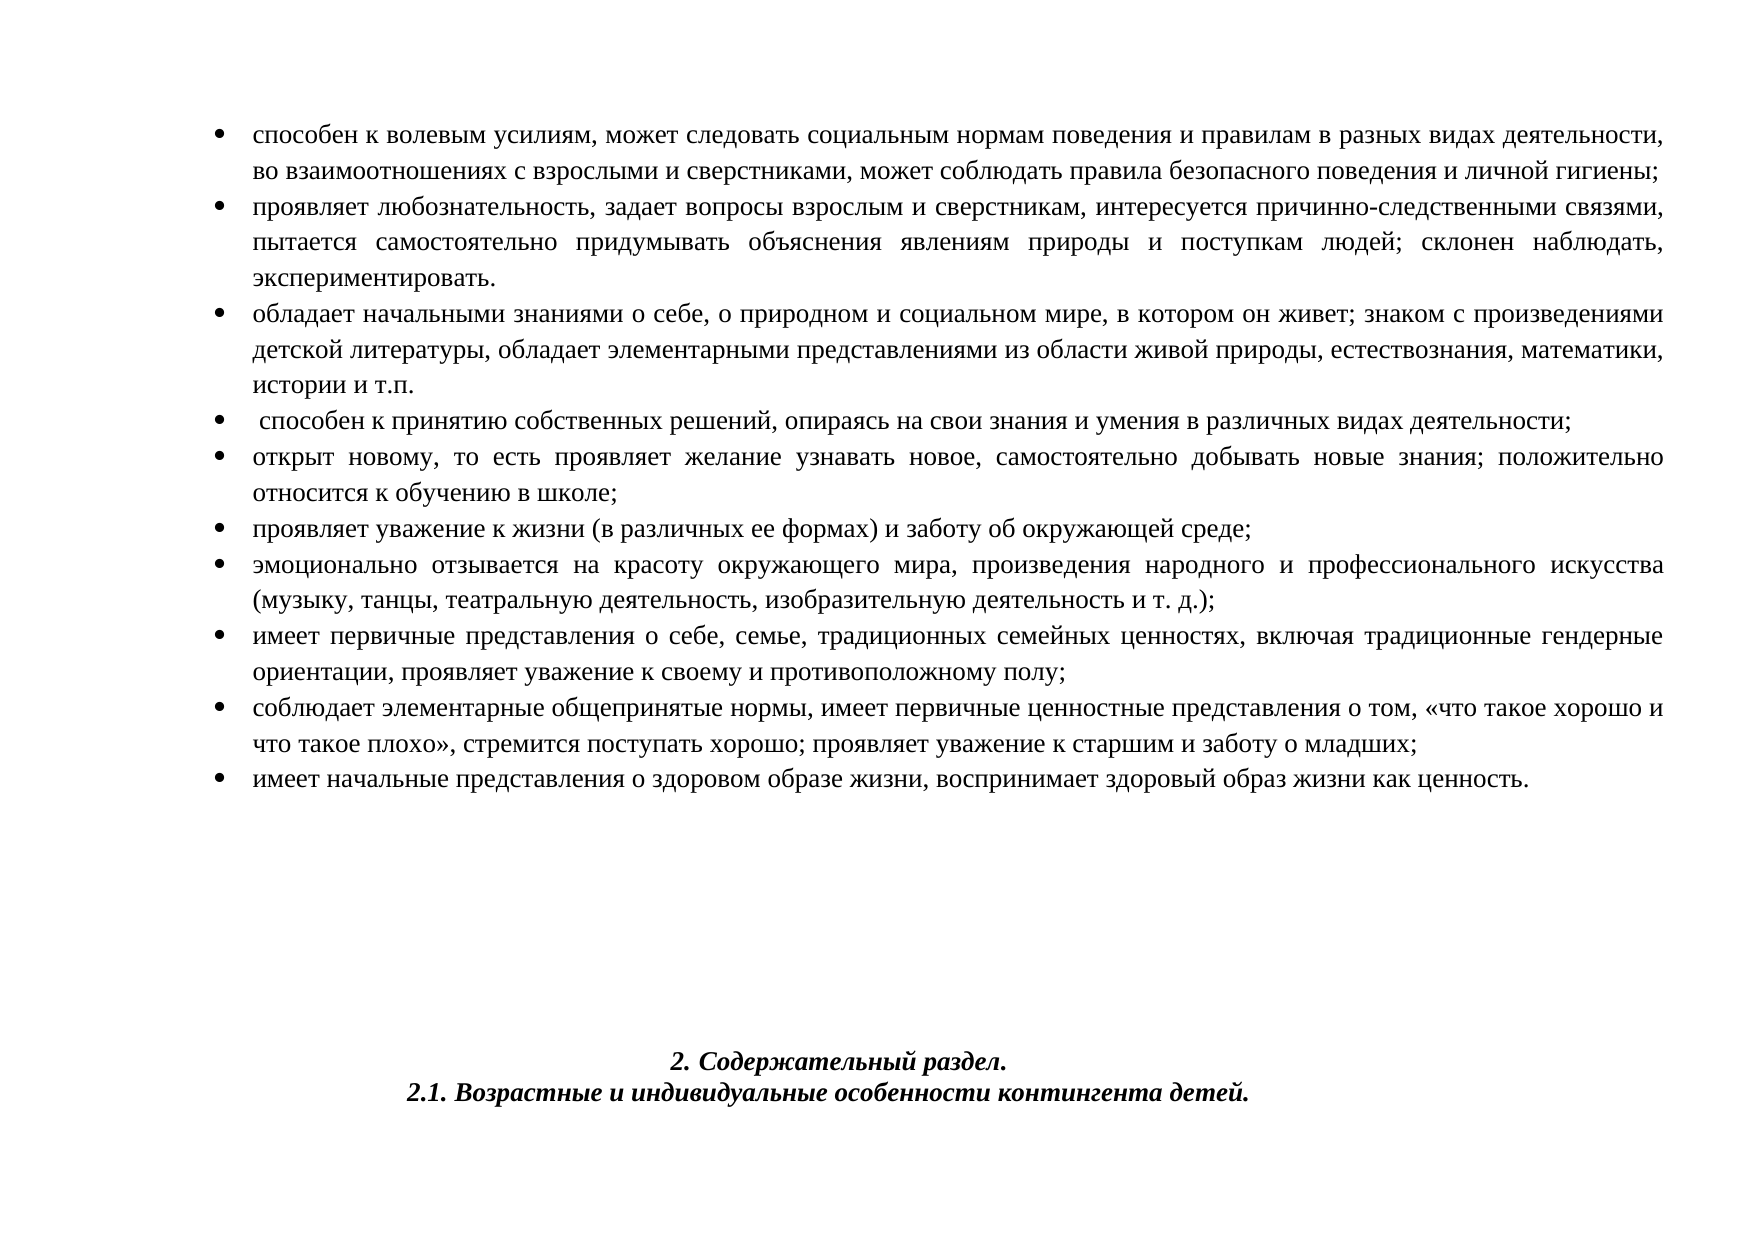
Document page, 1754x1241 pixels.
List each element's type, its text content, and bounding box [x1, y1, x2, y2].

text 2.1. Возрастные и индивидуальные особенности контингента детей. [177, 1077, 1665, 1108]
list способен к волевым усилиям, может следовать социальным нормам поведения и правилам в разных видах деятельности, во взаимоотношениях с взрослыми и сверстниками, может соблюдать правила безопасного поведения и личной гигиены; [215, 118, 1665, 185]
list проявляет уважение к жизни (в различных ее формах) и заботу об окружающей среде; [215, 512, 1665, 543]
text 2. Содержательный раздел. [177, 1045, 1665, 1077]
list проявляет любознательность, задает вопросы взрослым и сверстникам, интересуется причинно-следственными связями, пытается самостоятельно придумывать объяснения явлениям природы и поступкам людей; склонен наблюдать, экспериментировать. [215, 190, 1665, 292]
list открыт новому, то есть проявляет желание узнавать новое, самостоятельно добывать новые знания; положительно относится к обучению в школе; [215, 440, 1665, 507]
list обладает начальными знаниями о себе, о природном и социальном мире, в котором он живет; знаком с произведениями детской литературы, обладает элементарными представлениями из области живой природы, естествознания, математики, истории и т.п. [215, 297, 1665, 400]
list способен к принятию собственных решений, опираясь на свои знания и умения в различных видах деятельности; [215, 404, 1665, 436]
list имеет начальные представления о здоровом образе жизни, воспринимает здоровый образ жизни как ценность. [215, 762, 1665, 794]
list имеет первичные представления о себе, семье, традиционных семейных ценностях, включая традиционные гендерные ориентации, проявляет уважение к своему и противоположному полу; [215, 619, 1665, 686]
list эмоционально отзывается на красоту окружающего мира, произведения народного и профессионального искусства (музыку, танцы, театральную деятельность, изобразительную деятельность и т. д.); [215, 548, 1665, 615]
list соблюдает элементарные общепринятые нормы, имеет первичные ценностные представления о том, «что такое хорошо и что такое плохо», стремится поступать хорошо; проявляет уважение к старшим и заботу о младших; [215, 691, 1665, 758]
